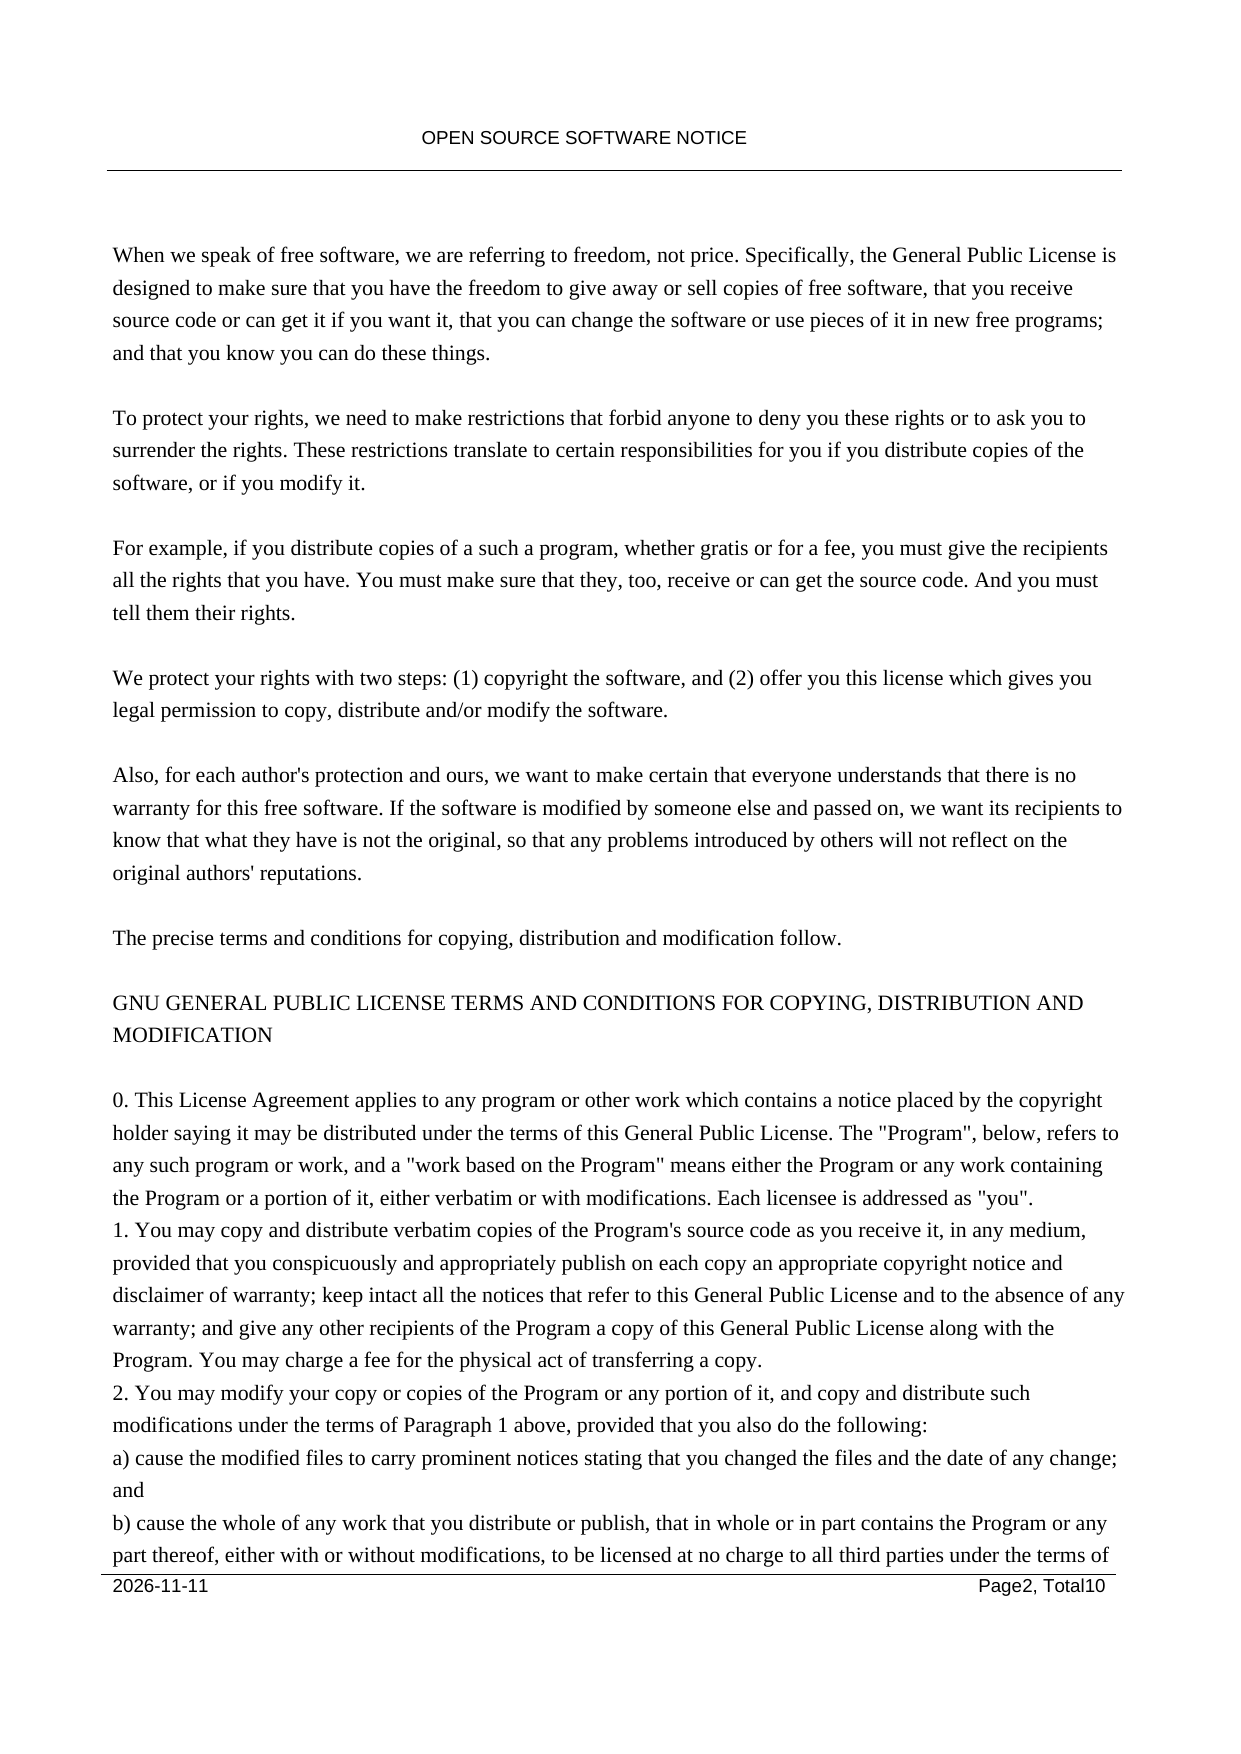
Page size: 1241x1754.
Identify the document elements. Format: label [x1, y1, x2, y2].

text [112, 206, 1128, 1571]
